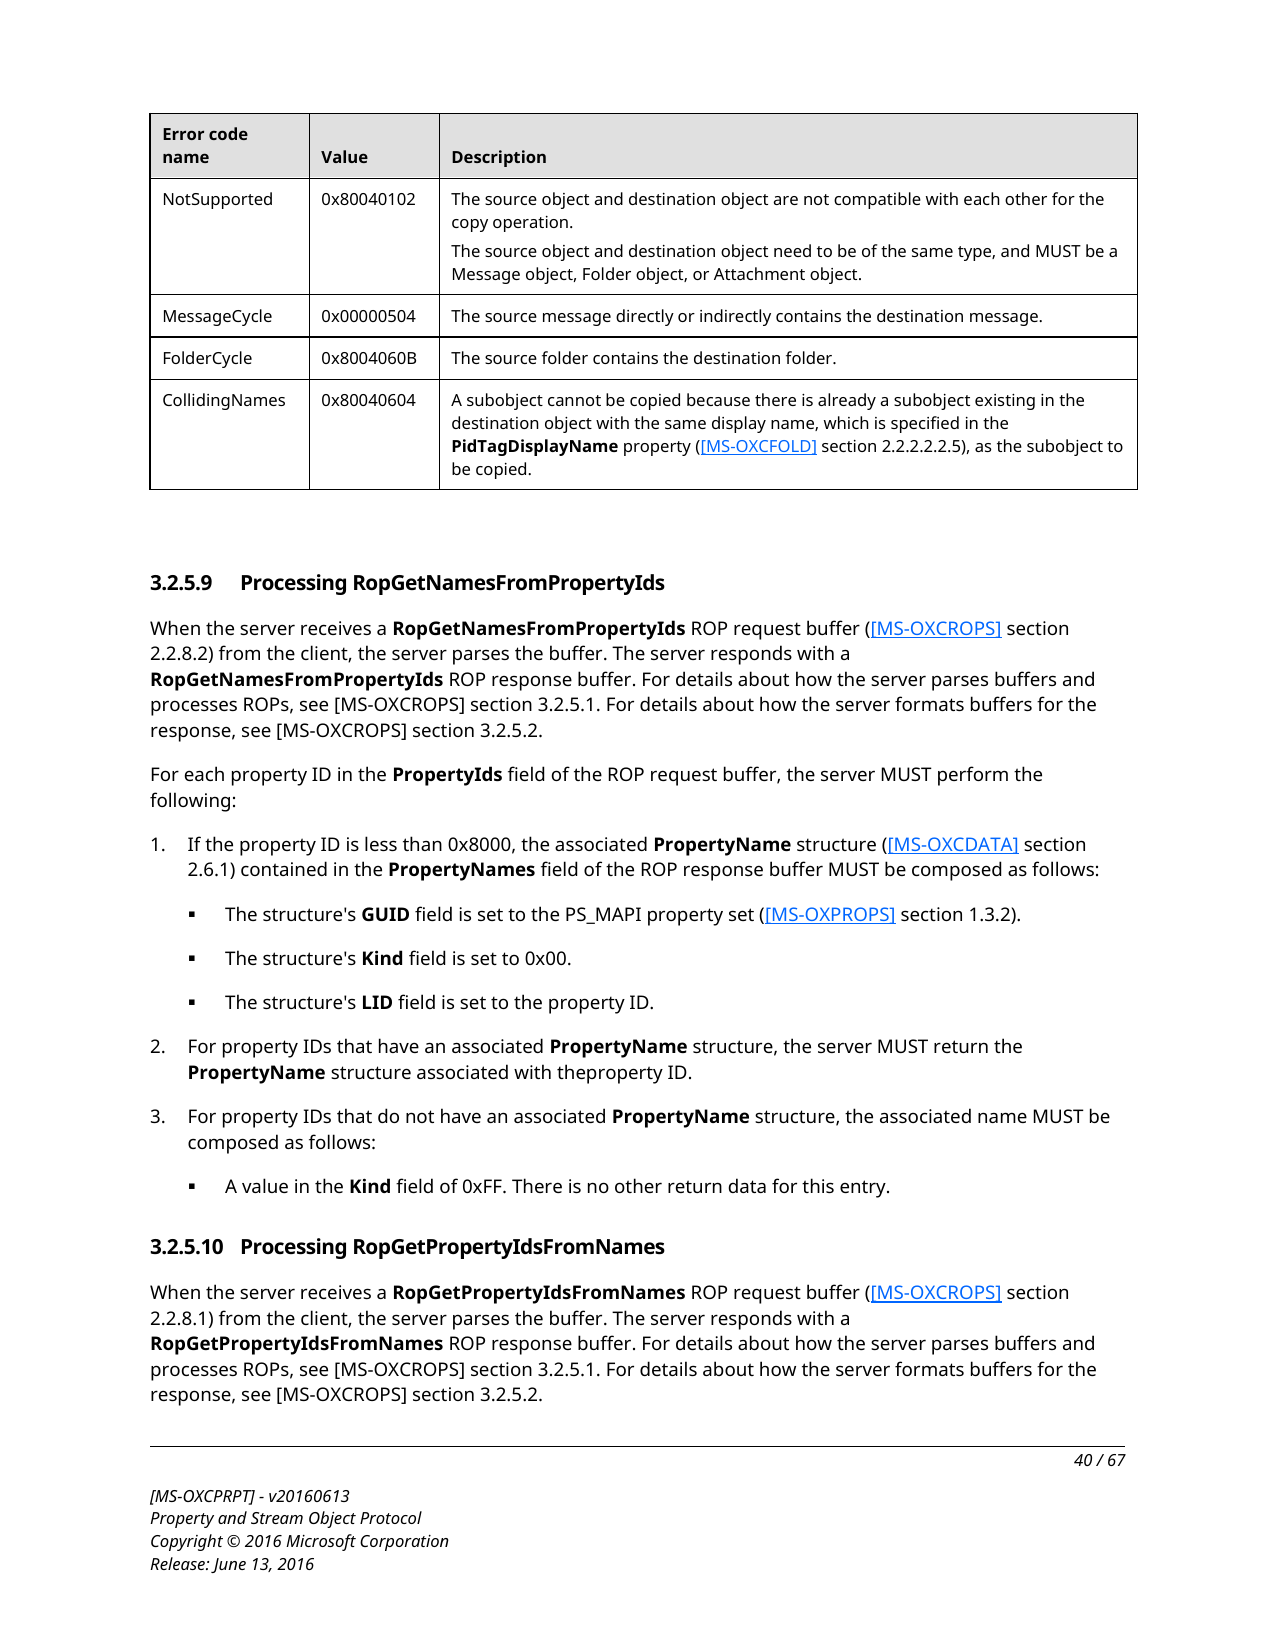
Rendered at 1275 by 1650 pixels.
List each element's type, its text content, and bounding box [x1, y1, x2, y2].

subtitle Processing RopGetPropertyIdsFromNames [150, 1232, 1125, 1261]
text For each property ID in the PropertyIds field of the ROP request buffer, the server MUST perform the following: [150, 761, 1125, 812]
table_cell The source message directly or indirectly contains the destination message. [440, 295, 1137, 336]
subtitle Processing RopGetNamesFromPropertyIds [150, 568, 1125, 596]
list The structure's LID field is set to the property ID. [187, 989, 1125, 1015]
table_cell MessageCycle [151, 295, 309, 336]
table_cell 0x00000504 [310, 295, 439, 336]
table_cell A subobject cannot be copied because there is already a subobject existing in the destination object with the same display name, which is specified in the PidTagDisplayName property ([MS-OXCFOLD] section 2.2.2.2.2.5), as the subobject to be copied. [440, 380, 1137, 489]
table_header Error code name [151, 114, 309, 177]
table_header Value [310, 114, 439, 177]
text When the server receives a RopGetNamesFromPropertyIds ROP request buffer ([MS-OXCROPS] section 2.2.8.2) from the client, the server parses the buffer. The server responds with a RopGetNamesFromPropertyIds ROP response buffer. For details about how the server parses buffers and processes ROPs, see [MS-OXCROPS] section 3.2.5.1. For details about how the server formats buffers for the response, see [MS-OXCROPS] section 3.2.5.2. [150, 615, 1125, 743]
list The structure's GUID field is set to the PS_MAPI property set ([MS-OXPROPS] section 1.3.2). [187, 901, 1125, 926]
text When the server receives a RopGetPropertyIdsFromNames ROP request buffer ([MS-OXCROPS] section 2.2.8.1) from the client, the server parses the buffer. The server responds with a RopGetPropertyIdsFromNames ROP response buffer. For details about how the server parses buffers and processes ROPs, see [MS-OXCROPS] section 3.2.5.1. For details about how the server formats buffers for the response, see [MS-OXCROPS] section 3.2.5.2. [150, 1279, 1125, 1407]
list For property IDs that do not have an associated PropertyName structure, the associated name MUST be composed as follows: [150, 1103, 1125, 1154]
table_cell 0x8004060B [310, 338, 439, 379]
list For property IDs that have an associated PropertyName structure, the server MUST return the PropertyName structure associated with theproperty ID. [150, 1034, 1125, 1085]
list If the property ID is less than 0x8000, the associated PropertyName structure ([MS-OXCDATA] section 2.6.1) contained in the PropertyNames field of the ROP response buffer MUST be composed as follows: [150, 831, 1125, 882]
table_cell The source object and destination object are not compatible with each other for the copy operation. The source object and destination object need to be of the same type, and MUST be a Message object, Folder object, or Attachment object. [440, 179, 1137, 294]
table_cell 0x80040102 [310, 179, 439, 294]
table_cell CollidingNames [151, 380, 309, 489]
table_header Description [440, 114, 1137, 177]
table_cell NotSupported [151, 179, 309, 294]
table_cell The source folder contains the destination folder. [440, 338, 1137, 379]
table_cell 0x80040604 [310, 380, 439, 489]
list A value in the Kind field of 0xFF. There is no other return data for this entry. [187, 1173, 1125, 1199]
table_cell FolderCycle [151, 338, 309, 379]
list The structure's Kind field is set to 0x00. [187, 945, 1125, 971]
